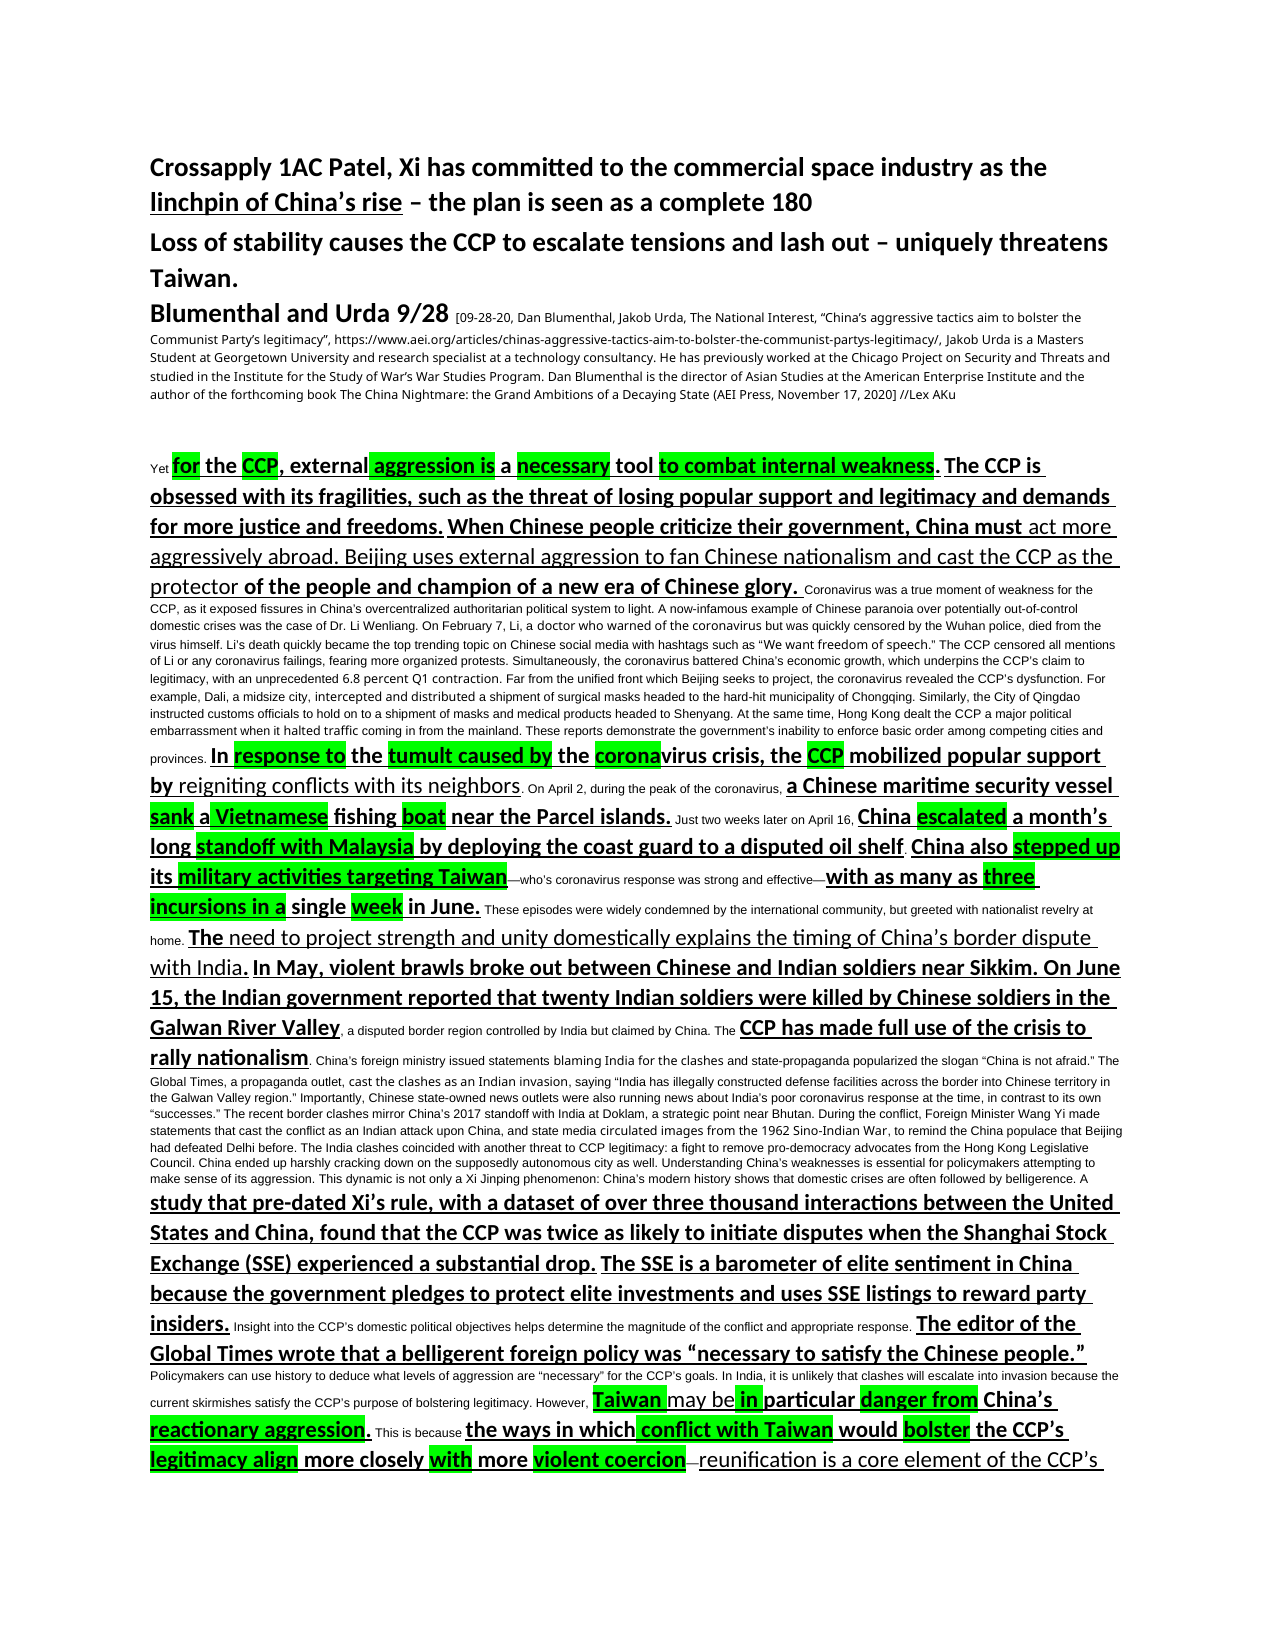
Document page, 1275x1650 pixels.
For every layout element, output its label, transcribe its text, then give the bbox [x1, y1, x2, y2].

subtitle Crossapply 1AC Patel, Xi has committed to the commercial space industry as the linchpin of China’s rise – the plan is seen as a complete 180 [150, 150, 1125, 219]
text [150, 452, 1125, 1473]
subtitle Loss of stability causes the CCP to escalate tensions and lash out – uniquely threatens Taiwan. [150, 225, 1125, 294]
text Blumenthal and Urda 9/28 [09-28-20, Dan Blumenthal, Jakob Urda, The National Interest, “China’s aggressive tactics aim to bolster the Communist Party’s legitimacy”, https://www.aei.org/articles/chinas-aggressive-tactics-aim-to-bolster-the-communist-partys-legitimacy/, Jakob Urda is a Masters Student at Georgetown University and research specialist at a technology consultancy. He has previously worked at the Chicago Project on Security and Threats and studied in the Institute for the Study of War’s War Studies Program. Dan Blumenthal is the director of Asian Studies at the American Enterprise Institute and the author of the forthcoming book The China Nightmare: the Grand Ambitions of a Decaying State (AEI Press, November 17, 2020] //Lex AKu [150, 297, 1125, 403]
